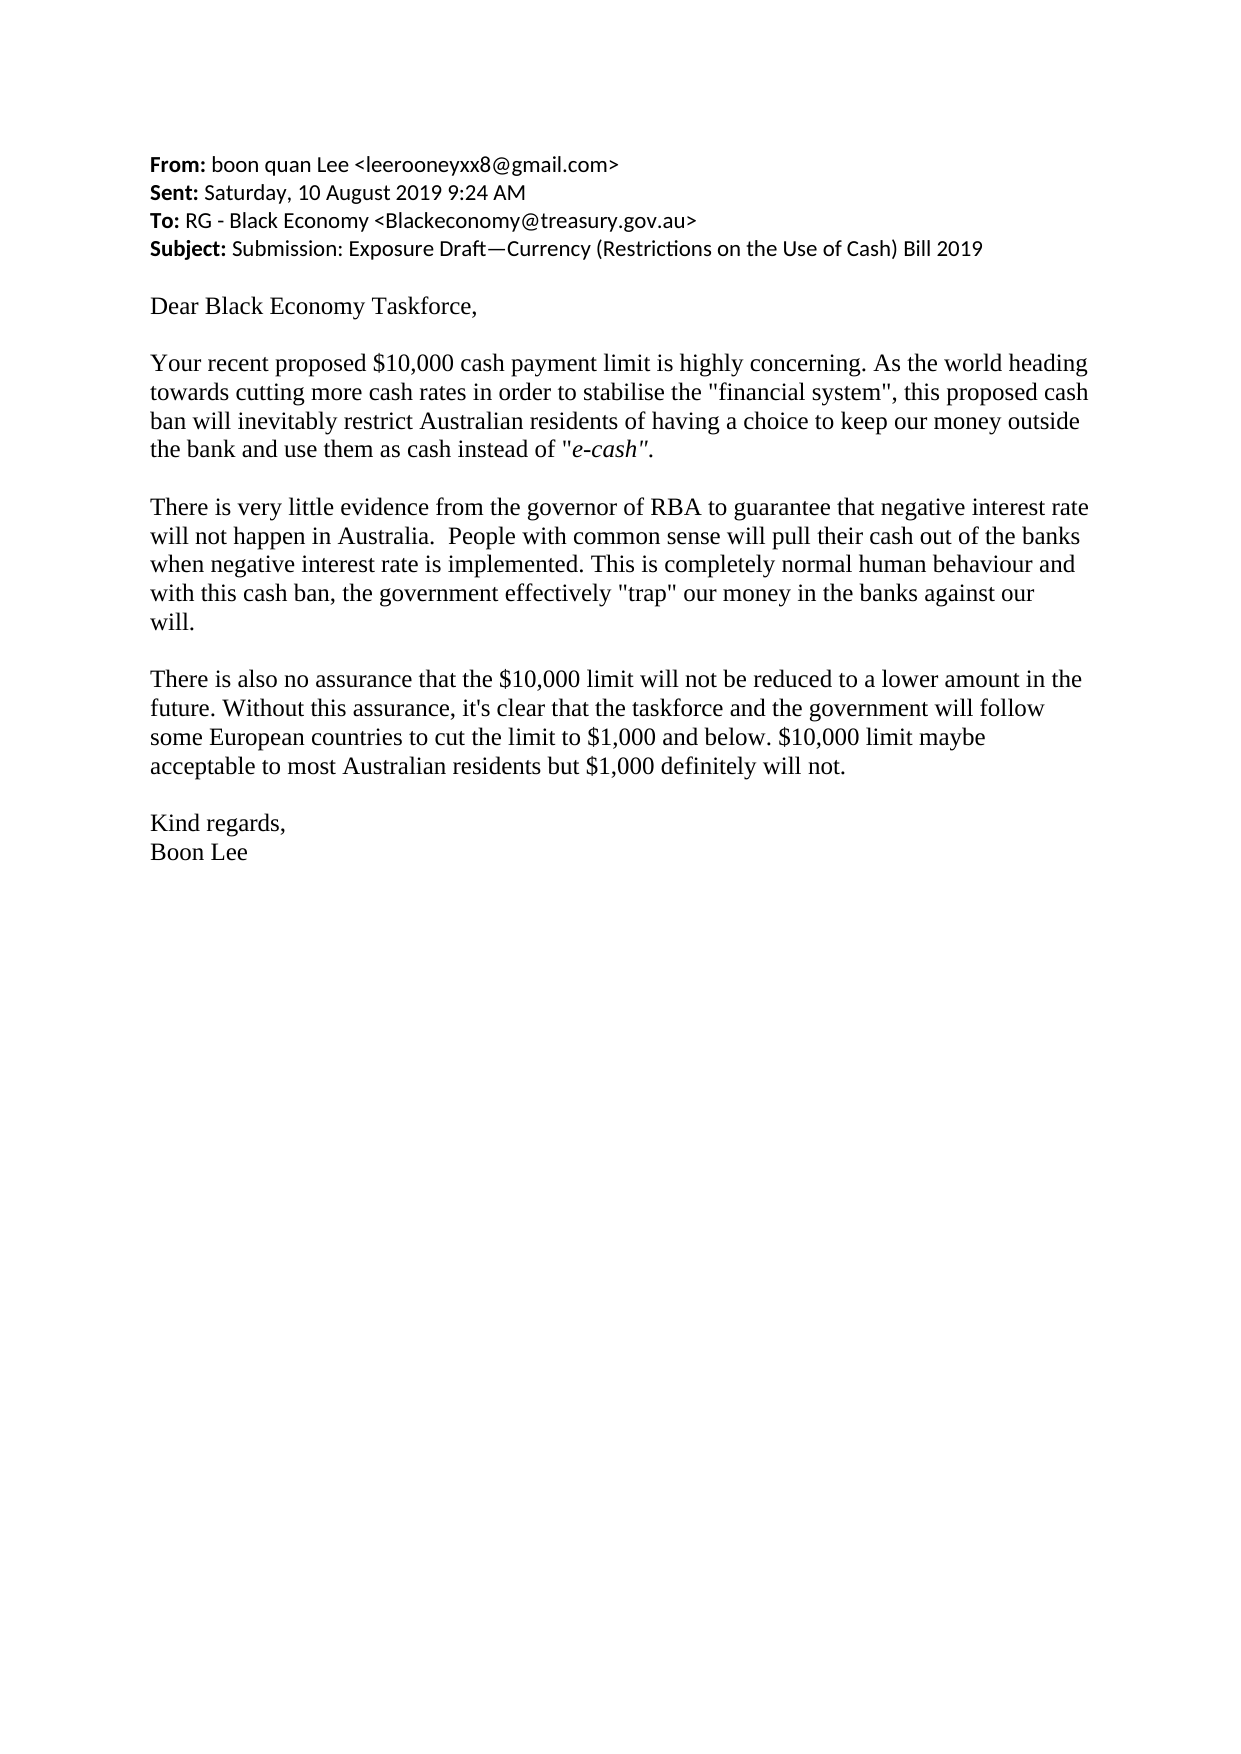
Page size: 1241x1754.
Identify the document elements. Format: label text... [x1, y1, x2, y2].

text From: boon quan Lee <leerooneyxx8@gmail.com> Sent: Saturday, 10 August 2019 9:24 AM To: RG - Black Economy <Blackeconomy@treasury.gov.au> Subject: Submission: Exposure Draft—Currency (Restrictions on the Use of Cash) Bill 2019 [150, 150, 1090, 262]
text Kind regards, [150, 808, 1090, 837]
text Dear Black Economy Taskforce, [150, 291, 1090, 319]
text Your recent proposed $10,000 cash payment limit is highly concerning. As the world heading towards cutting more cash rates in order to stabilise the "financial system", this proposed cash ban will inevitably restrict Australian residents of having a choice to keep our money outside the bank and use them as cash instead of "e-cash". [150, 348, 1090, 463]
text There is very little evidence from the governor of RBA to guarantee that negative interest rate will not happen in Australia. People with common sense will pull their cash out of the banks when negative interest rate is implemented. This is completely normal human behaviour and with this cash ban, the government effectively "trap" our money in the banks against our will. [150, 492, 1090, 636]
text Boon Lee [150, 837, 1090, 866]
text There is also no assurance that the $10,000 limit will not be reduced to a lower amount in the future. Without this assurance, it's clear that the taskforce and the government will follow some European countries to cut the limit to $1,000 and below. $10,000 limit maybe acceptable to most Australian residents but $1,000 definitely will not. [150, 664, 1090, 779]
